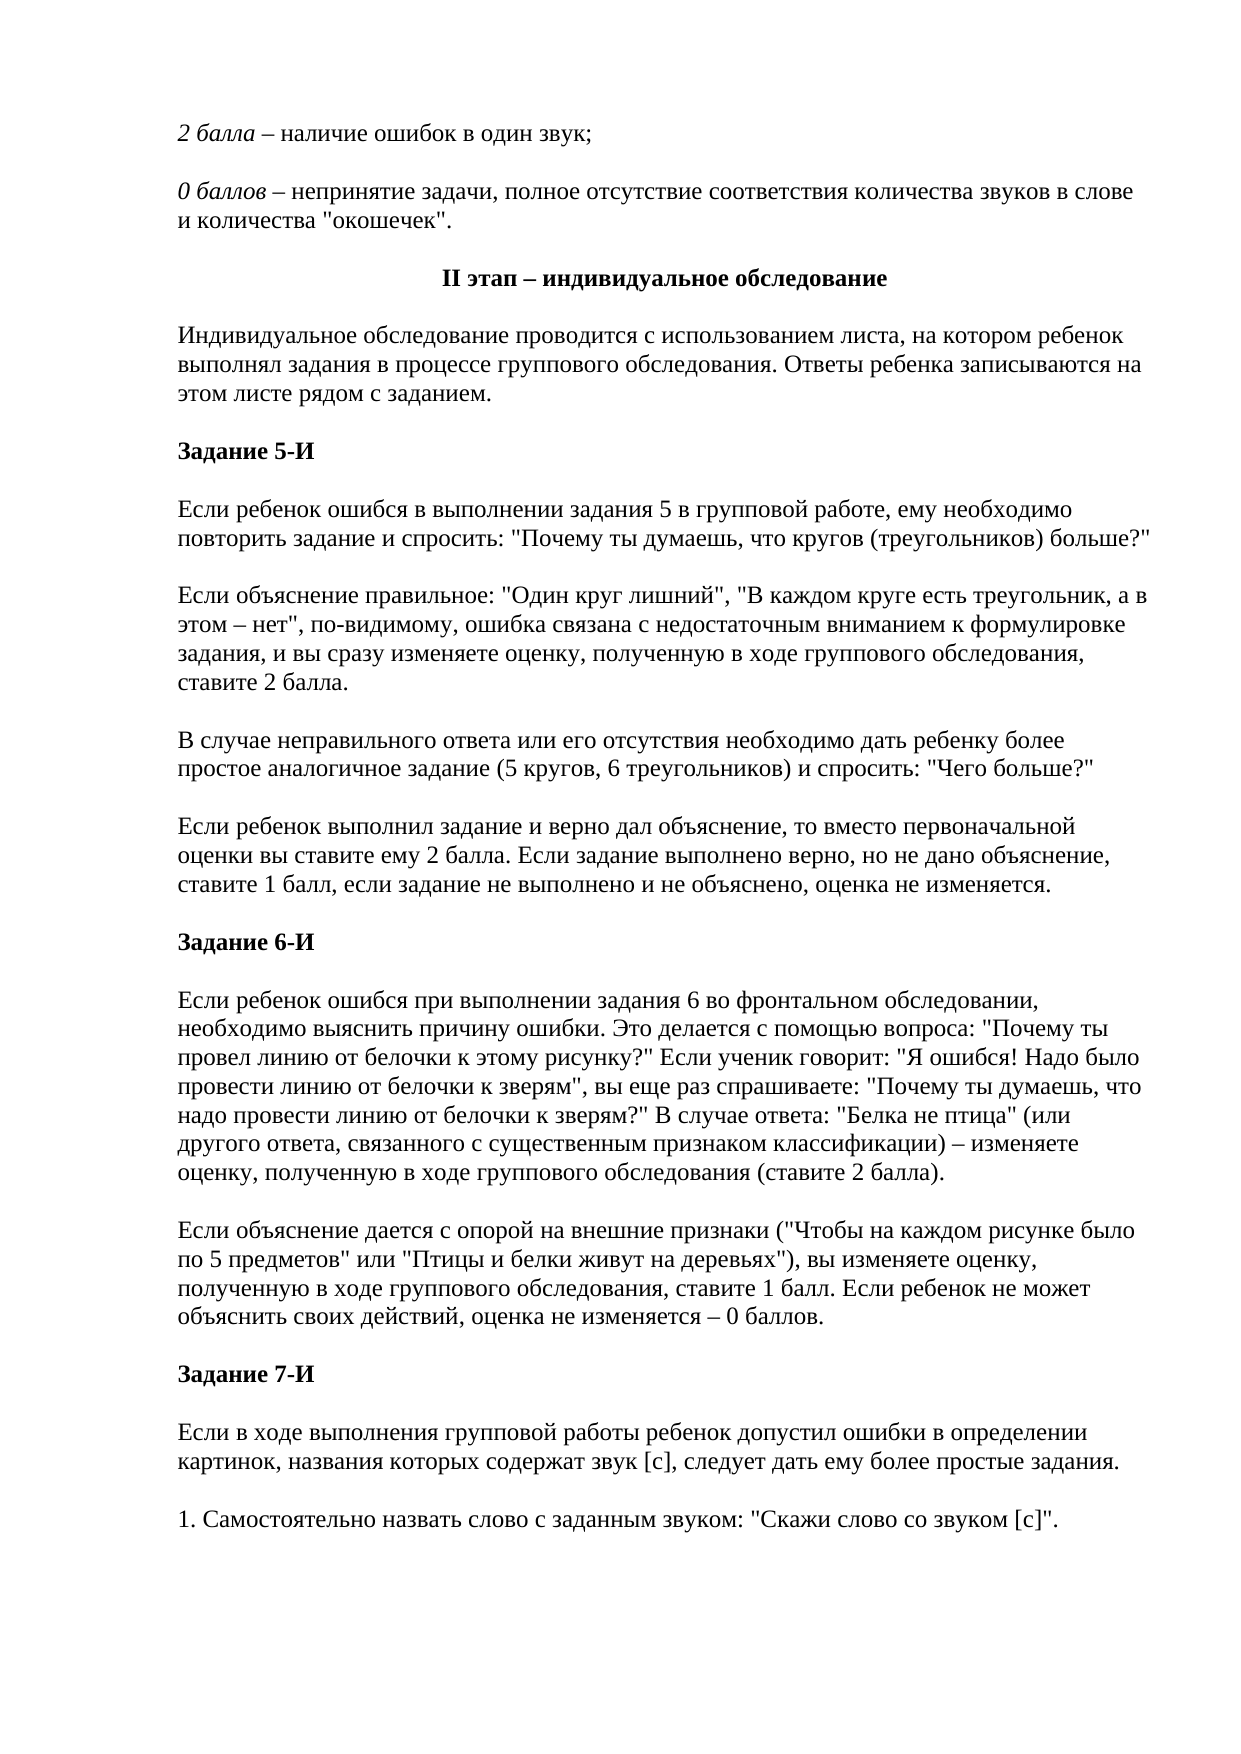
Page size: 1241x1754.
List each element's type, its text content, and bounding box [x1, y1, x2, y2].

text Если в ходе выполнения групповой работы ребенок допустил ошибки в определении картинок, названия которых содержат звук [с], следует дать ему более простые задания. [177, 1417, 1152, 1475]
text Если ребенок ошибся при выполнении задания 6 во фронтальном обследовании, необходимо выяснить причину ошибки. Это делается с помощью вопроса: "Почему ты провел линию от белочки к этому рисунку?" Если ученик говорит: "Я ошибся! Надо было провести линию от белочки к зверям", вы еще раз спрашиваете: "Почему ты думаешь, что надо провести линию от белочки к зверям?" В случае ответа: "Белка не птица" (или другого ответа, связанного с существенным признаком классификации) – изменяете оценку, полученную в ходе группового обследования (ставите 2 балла). [177, 985, 1152, 1186]
text Если ребенок ошибся в выполнении задания 5 в групповой работе, ему необходимо повторить задание и спросить: "Почему ты думаешь, что кругов (треугольников) больше?" [177, 494, 1152, 551]
text Индивидуальное обследование проводится с использованием листа, на котором ребенок выполнял задания в процессе группового обследования. Ответы ребенка записываются на этом листе рядом с заданием. [177, 321, 1152, 407]
text 0 баллов – непринятие задачи, полное отсутствие соответствия количества звуков в слове и количества "окошечек". [177, 176, 1152, 233]
subtitle Задание 6-И [177, 927, 1152, 956]
subtitle II этап – индивидуальное обследование [177, 263, 1152, 291]
text 2 балла – наличие ошибок в один звук; [177, 118, 1152, 147]
text Если объяснение дается с опорой на внешние признаки ("Чтобы на каждом рисунке было по 5 предметов" или "Птицы и белки живут на деревьях"), вы изменяете оценку, полученную в ходе группового обследования, ставите 1 балл. Если ребенок не может объяснить своих действий, оценка не изменяется – 0 баллов. [177, 1215, 1152, 1330]
text Если объяснение правильное: "Один круг лишний", "В каждом круге есть треугольник, а в этом – нет", по-видимому, ошибка связана с недостаточным вниманием к формулировке задания, и вы сразу изменяете оценку, полученную в ходе группового обследования, ставите 2 балла. [177, 581, 1152, 696]
subtitle Задание 5-И [177, 436, 1152, 465]
text Если ребенок выполнил задание и верно дал объяснение, то вместо первоначальной оценки вы ставите ему 2 балла. Если задание выполнено верно, но не дано объяснение, ставите 1 балл, если задание не выполнено и не объяснено, оценка не изменяется. [177, 811, 1152, 898]
text 1. Самостоятельно назвать слово с заданным звуком: "Скажи слово со звуком [с]". [177, 1504, 1152, 1533]
text В случае неправильного ответа или его отсутствия необходимо дать ребенку более простое аналогичное задание (5 кругов, 6 треугольников) и спросить: "Чего больше?" [177, 725, 1152, 782]
subtitle Задание 7-И [177, 1359, 1152, 1388]
